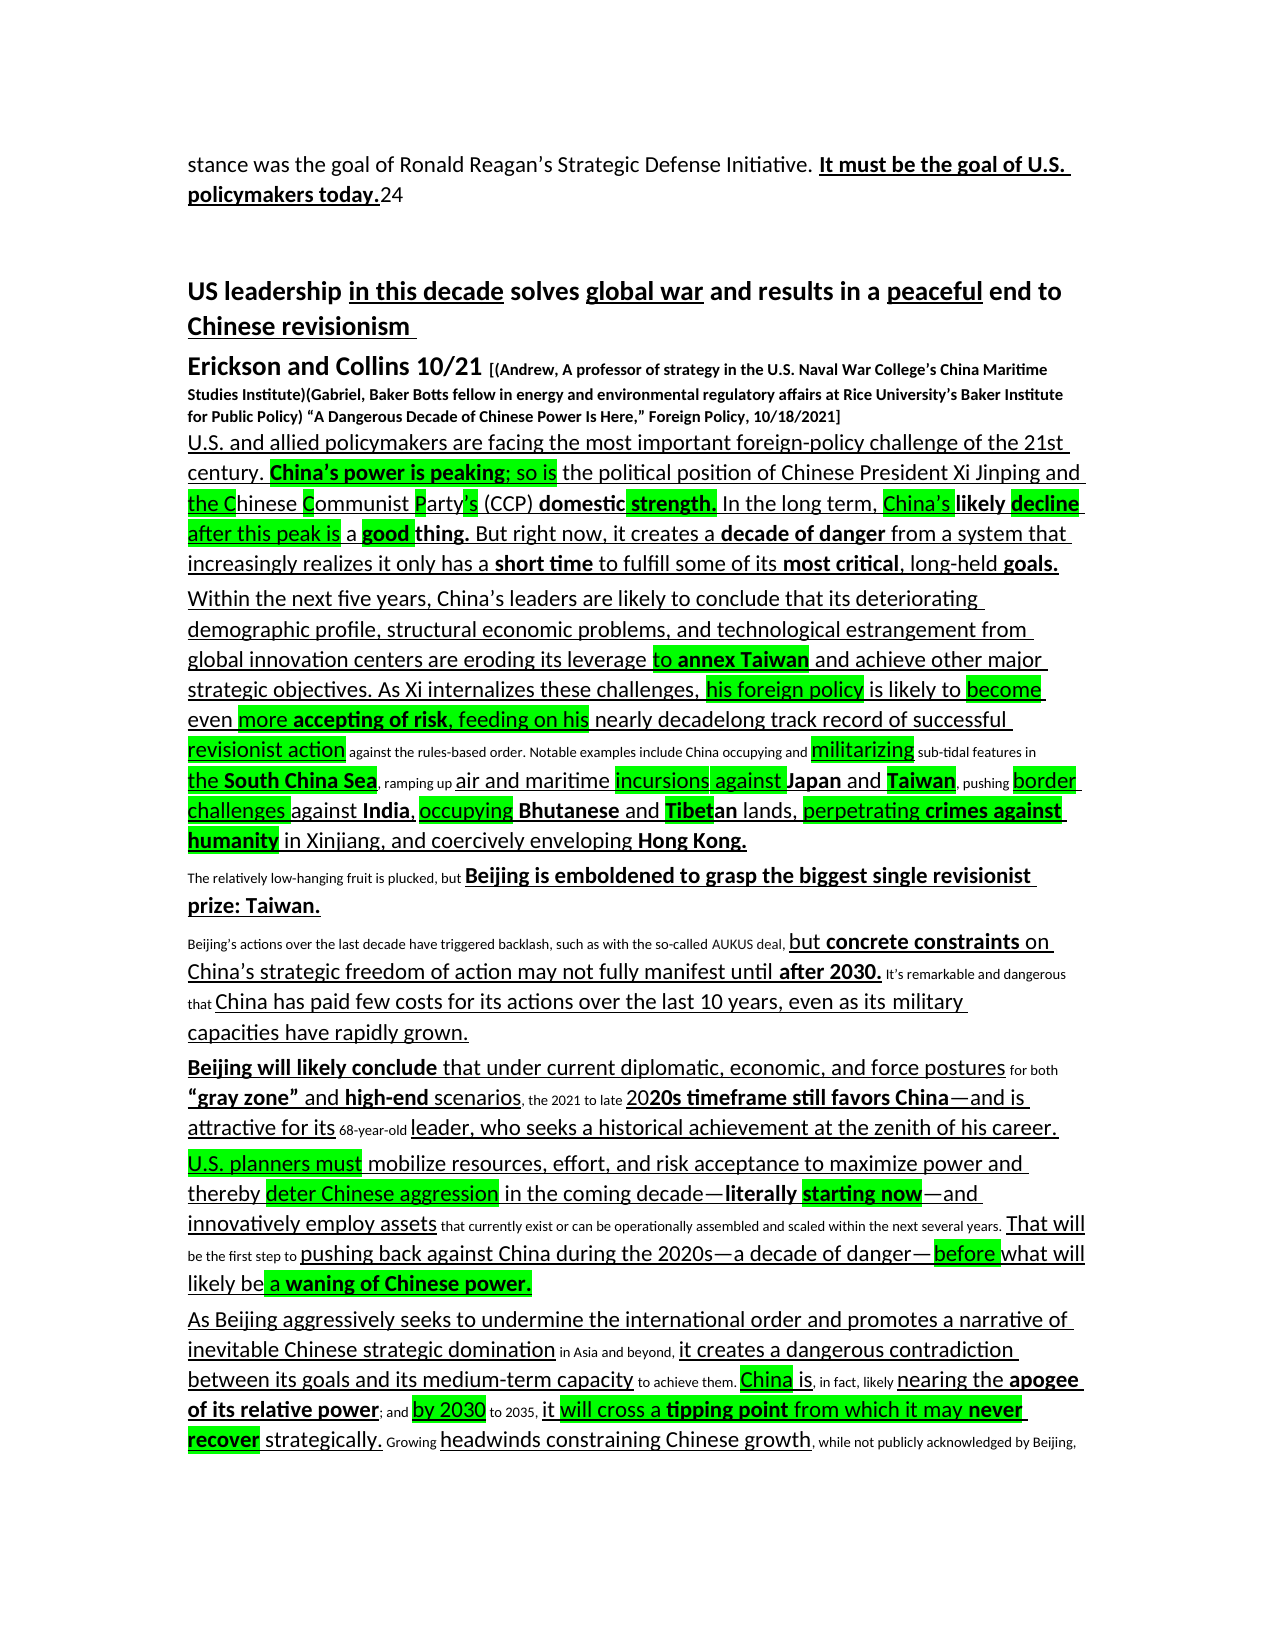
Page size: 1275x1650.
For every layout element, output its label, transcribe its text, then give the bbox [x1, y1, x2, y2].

text Beijing’s actions over the last decade have triggered backlash, such as with the so-called AUKUS deal, but concrete constraints on China’s strategic freedom of action may not fully manifest until after 2030. It’s remarkable and dangerous that China has paid few costs for its actions over the last 10 years, even as its military capacities have rapidly grown. [187, 927, 1087, 1046]
subtitle Erickson and Collins 10/21 [(Andrew, A professor of strategy in the U.S. Naval War College’s China Maritime Studies Institute)(Gabriel, Baker Botts fellow in energy and environmental regulatory affairs at Rice University’s Baker Institute for Public Policy) “A Dangerous Decade of Chinese Power Is Here,” Foreign Policy, 10/18/2021] U.S. and allied policymakers are facing the most important foreign-policy challenge of the 21st century. China’s power is peaking; so is the political position of Chinese President Xi Jinping and the Chinese Communist Party’s (CCP) domestic strength. In the long term, China’s likely decline after this peak is a good thing. But right now, it creates a decade of danger from a system that increasingly realizes it only has a short time to fulfill some of its most critical, long-held goals. [187, 349, 1087, 577]
text Within the next five years, China’s leaders are likely to conclude that its deteriorating demographic profile, structural economic problems, and technological estrangement from global innovation centers are eroding its leverage to annex Taiwan and achieve other major strategic objectives. As Xi internalizes these challenges, his foreign policy is likely to become even more accepting of risk, feeding on his nearly decadelong track record of successful revisionist action against the rules-based order. Notable examples include China occupying and militarizing sub-tidal features in the South China Sea, ramping up air and maritime incursions against Japan and Taiwan, pushing border challenges against India, occupying Bhutanese and Tibetan lands, perpetrating crimes against humanity in Xinjiang, and coercively enveloping Hong Kong. [187, 584, 1087, 854]
subtitle US leadership in this decade solves global war and results in a peaceful end to Chinese revisionism [187, 274, 1087, 343]
text U.S. planners must mobilize resources, effort, and risk acceptance to maximize power and thereby deter Chinese aggression in the coming decade—literally starting now—and innovatively employ assets that currently exist or can be operationally assembled and scaled within the next several years. That will be the first step to pushing back against China during the 2020s—a decade of danger—before what will likely be a waning of Chinese power. [187, 1149, 1087, 1297]
text The relatively low-hanging fruit is plucked, but Beijing is emboldened to grasp the biggest single revisionist prize: Taiwan. [187, 861, 1087, 920]
text Beijing will likely conclude that under current diplomatic, economic, and force postures for both “gray zone” and high-end scenarios, the 2021 to late 2020s timeframe still favors China—and is attractive for its 68-year-old leader, who seeks a historical achievement at the zenith of his career. [187, 1053, 1087, 1141]
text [187, 1305, 1087, 1454]
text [187, 150, 1087, 208]
